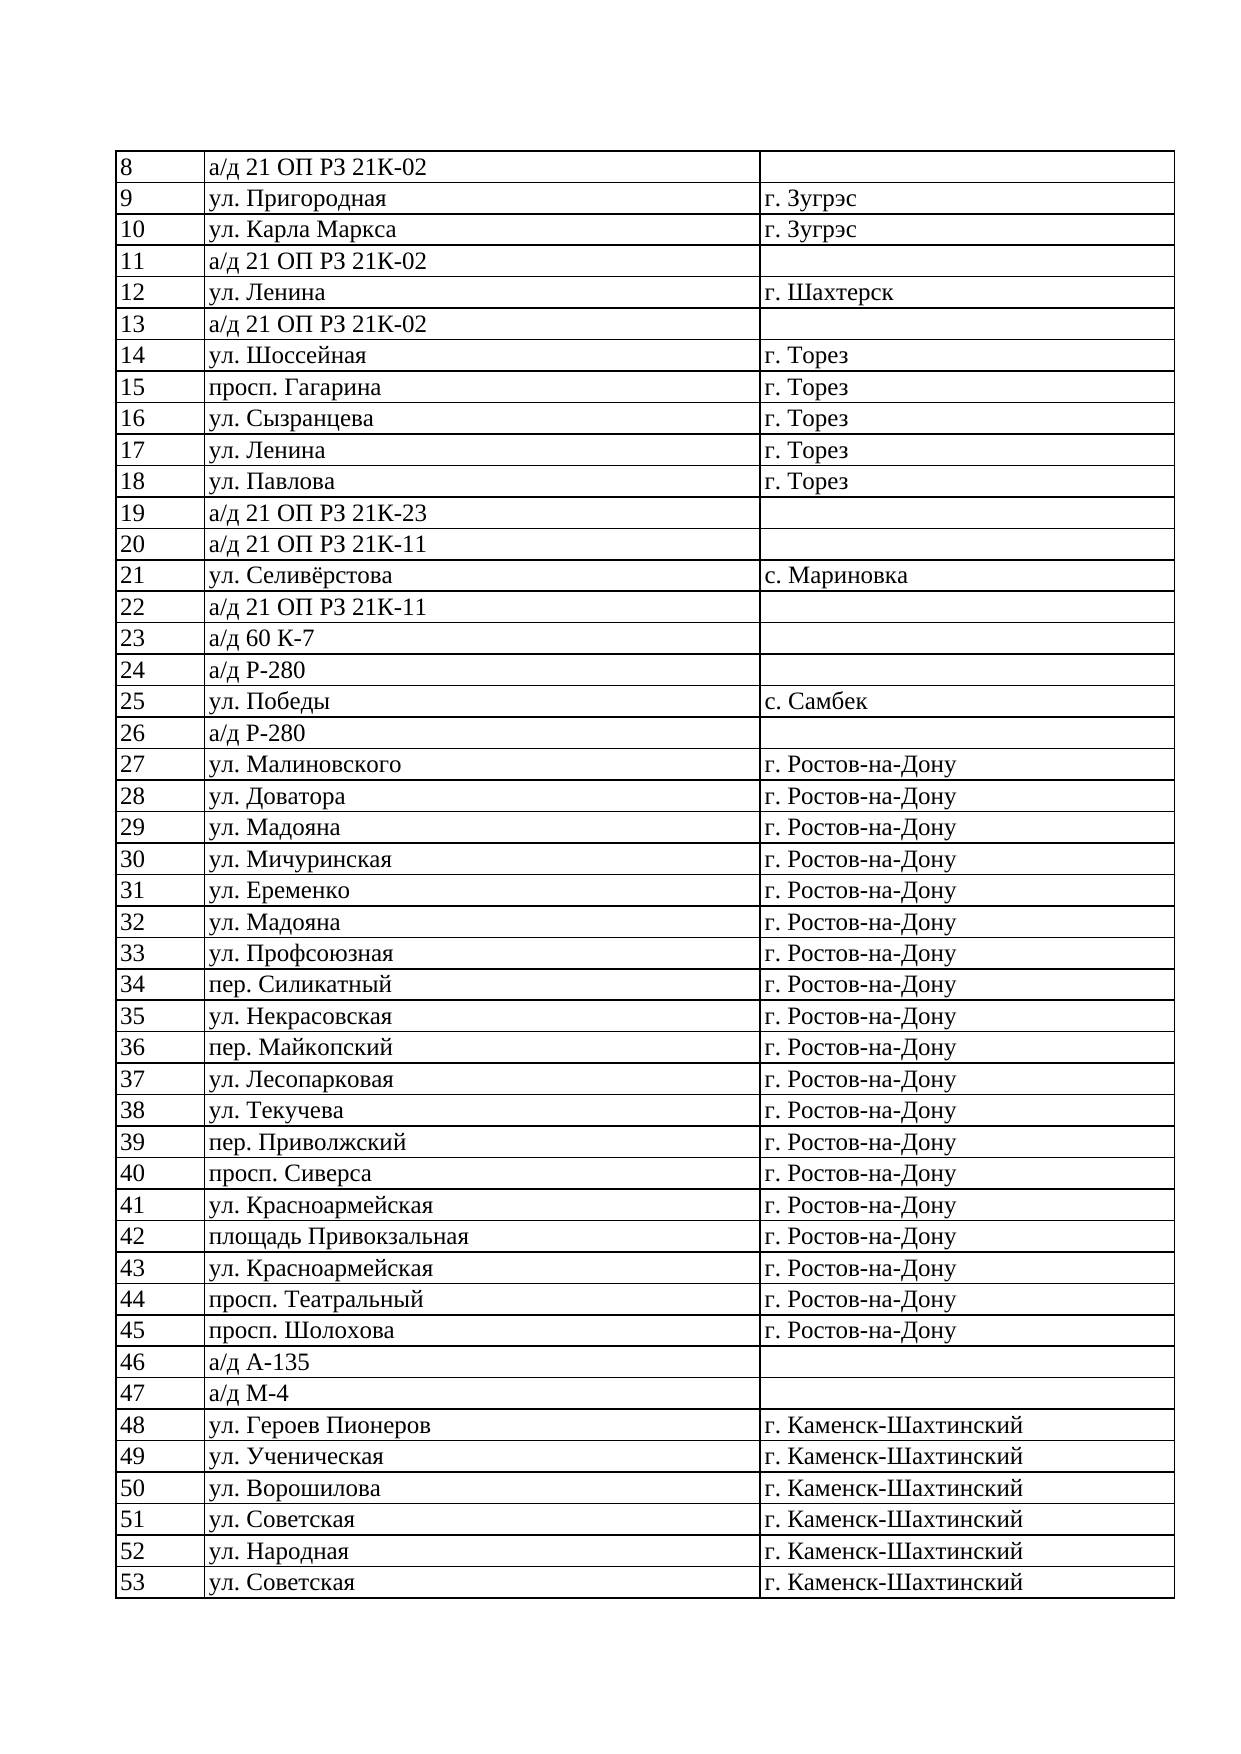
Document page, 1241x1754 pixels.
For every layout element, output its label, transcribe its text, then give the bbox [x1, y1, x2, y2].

table_cell а/д 21 ОП РЗ 21К-02 [205, 152, 759, 181]
table_cell г. Ростов-на-Дону [761, 907, 1174, 936]
table_cell [761, 152, 1174, 181]
table_cell 19 [117, 498, 204, 527]
table_cell г. Ростов-на-Дону [761, 781, 1174, 811]
table_cell 35 [117, 1001, 204, 1031]
table_cell г. Ростов-на-Дону [761, 1190, 1174, 1219]
table_cell 15 [117, 372, 204, 402]
table_cell г. Ростов-на-Дону [761, 1001, 1174, 1031]
table_cell [761, 623, 1174, 653]
table_cell ул. Шоссейная [205, 340, 759, 370]
table_cell ул. Советская [205, 1567, 759, 1597]
table_cell г. Ростов-на-Дону [761, 1032, 1174, 1062]
table_cell 29 [117, 812, 204, 842]
table_cell 33 [117, 938, 204, 968]
table_cell г. Ростов-на-Дону [761, 1253, 1174, 1282]
table_cell а/д 21 ОП РЗ 21К-11 [205, 592, 759, 622]
table_cell 23 [117, 623, 204, 653]
table_cell 9 [117, 183, 204, 213]
table_cell г. Каменск-Шахтинский [761, 1473, 1174, 1503]
table_cell 43 [117, 1253, 204, 1282]
table_cell 53 [117, 1567, 204, 1597]
table_cell ул. Красноармейская [205, 1190, 759, 1219]
table_cell пер. Приволжский [205, 1127, 759, 1157]
table_cell г. Ростов-на-Дону [761, 1095, 1174, 1125]
table_cell ул. Героев Пионеров [205, 1410, 759, 1440]
table_cell [761, 309, 1174, 339]
table_cell г. Шахтерск [761, 277, 1174, 307]
table_cell г. Ростов-на-Дону [761, 1316, 1174, 1345]
table_cell г. Торез [761, 340, 1174, 370]
table_cell 31 [117, 875, 204, 905]
table_cell а/д М-4 [205, 1378, 759, 1408]
table_cell пер. Майкопский [205, 1032, 759, 1062]
table_cell ул. Некрасовская [205, 1001, 759, 1031]
table_cell а/д 21 ОП РЗ 21К-02 [205, 309, 759, 339]
table_cell ул. Красноармейская [205, 1253, 759, 1282]
table_cell а/д Р-280 [205, 655, 759, 685]
table_cell 42 [117, 1221, 204, 1251]
table_cell 14 [117, 340, 204, 370]
table_cell ул. Победы [205, 686, 759, 716]
table_cell 51 [117, 1504, 204, 1534]
table_cell а/д Р-280 [205, 718, 759, 748]
table_cell 32 [117, 907, 204, 936]
table_cell 41 [117, 1190, 204, 1219]
table_cell 13 [117, 309, 204, 339]
table_cell г. Ростов-на-Дону [761, 1221, 1174, 1251]
table_cell ул. Ленина [205, 277, 759, 307]
table_cell г. Зугрэс [761, 183, 1174, 213]
table_cell г. Каменск-Шахтинский [761, 1441, 1174, 1471]
table_cell 22 [117, 592, 204, 622]
table_cell 25 [117, 686, 204, 716]
table_cell ул. Карла Маркса [205, 215, 759, 244]
table_cell 10 [117, 215, 204, 244]
table_cell г. Каменск-Шахтинский [761, 1410, 1174, 1440]
table_cell 11 [117, 246, 204, 276]
table_cell пер. Силикатный [205, 970, 759, 999]
table_cell площадь Привокзальная [205, 1221, 759, 1251]
table_cell г. Торез [761, 466, 1174, 496]
table_cell 17 [117, 435, 204, 464]
table_cell ул. Народная [205, 1536, 759, 1566]
table_cell г. Торез [761, 435, 1174, 464]
table_cell 44 [117, 1284, 204, 1314]
table_cell 21 [117, 561, 204, 590]
table_cell 28 [117, 781, 204, 811]
table_cell 24 [117, 655, 204, 685]
table_cell г. Каменск-Шахтинский [761, 1536, 1174, 1566]
table_cell ул. Мадояна [205, 812, 759, 842]
table_cell ул. Пригородная [205, 183, 759, 213]
table_cell ул. Сызранцева [205, 403, 759, 433]
table_cell г. Торез [761, 403, 1174, 433]
table_cell [761, 718, 1174, 748]
table_cell 52 [117, 1536, 204, 1566]
table_cell г. Ростов-на-Дону [761, 875, 1174, 905]
table_cell а/д 21 ОП РЗ 21К-11 [205, 529, 759, 559]
table_cell просп. Гагарина [205, 372, 759, 402]
table_cell г. Ростов-на-Дону [761, 1127, 1174, 1157]
table_cell [761, 498, 1174, 527]
table_cell 49 [117, 1441, 204, 1471]
table_cell 12 [117, 277, 204, 307]
table_cell просп. Театральный [205, 1284, 759, 1314]
table_cell просп. Шолохова [205, 1316, 759, 1345]
table_cell с. Мариновка [761, 561, 1174, 590]
table_cell 50 [117, 1473, 204, 1503]
table_cell а/д 21 ОП РЗ 21К-23 [205, 498, 759, 527]
table_cell ул. Мадояна [205, 907, 759, 936]
table_cell г. Ростов-на-Дону [761, 1064, 1174, 1094]
table_cell с. Самбек [761, 686, 1174, 716]
table_cell а/д 21 ОП РЗ 21К-02 [205, 246, 759, 276]
table_cell ул. Профсоюзная [205, 938, 759, 968]
table_cell 20 [117, 529, 204, 559]
table_cell 36 [117, 1032, 204, 1062]
table_cell 37 [117, 1064, 204, 1094]
table_cell 30 [117, 844, 204, 873]
table_cell ул. Доватора [205, 781, 759, 811]
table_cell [761, 1567, 1174, 1597]
table_cell 46 [117, 1347, 204, 1377]
table_cell ул. Текучева [205, 1095, 759, 1125]
table_cell г. Ростов-на-Дону [761, 844, 1174, 873]
table_cell 16 [117, 403, 204, 433]
table_cell 39 [117, 1127, 204, 1157]
table_cell ул. Павлова [205, 466, 759, 496]
table_cell г. Каменск-Шахтинский [761, 1504, 1174, 1534]
table_cell 47 [117, 1378, 204, 1408]
table_cell 18 [117, 466, 204, 496]
table_cell [761, 1378, 1174, 1408]
table_cell г. Ростов-на-Дону [761, 749, 1174, 779]
table_cell 40 [117, 1158, 204, 1188]
table_cell просп. Сиверса [205, 1158, 759, 1188]
table_cell 45 [117, 1316, 204, 1345]
table_cell ул. Малиновского [205, 749, 759, 779]
table_cell ул. Мичуринская [205, 844, 759, 873]
table_cell г. Торез [761, 372, 1174, 402]
table_cell 26 [117, 718, 204, 748]
table_cell 48 [117, 1410, 204, 1440]
table_cell г. Ростов-на-Дону [761, 1158, 1174, 1188]
table_cell 8 [117, 152, 204, 181]
table_cell ул. Еременко [205, 875, 759, 905]
table_cell г. Ростов-на-Дону [761, 970, 1174, 999]
table_cell а/д А-135 [205, 1347, 759, 1377]
table_cell 27 [117, 749, 204, 779]
table_cell г. Ростов-на-Дону [761, 1284, 1174, 1314]
table_cell г. Ростов-на-Дону [761, 812, 1174, 842]
table_cell 34 [117, 970, 204, 999]
table_cell г. Зугрэс [761, 215, 1174, 244]
table_cell г. Ростов-на-Дону [761, 938, 1174, 968]
table_cell 38 [117, 1095, 204, 1125]
table_cell ул. Ученическая [205, 1441, 759, 1471]
table_cell [761, 1347, 1174, 1377]
table_cell а/д 60 К-7 [205, 623, 759, 653]
table_cell [761, 592, 1174, 622]
table_cell [761, 655, 1174, 685]
table_cell ул. Советская [205, 1504, 759, 1534]
table_cell [761, 246, 1174, 276]
table_cell [761, 529, 1174, 559]
table_cell ул. Ленина [205, 435, 759, 464]
table_cell ул. Селивёрстова [205, 561, 759, 590]
table_cell ул. Лесопарковая [205, 1064, 759, 1094]
table_cell ул. Ворошилова [205, 1473, 759, 1503]
